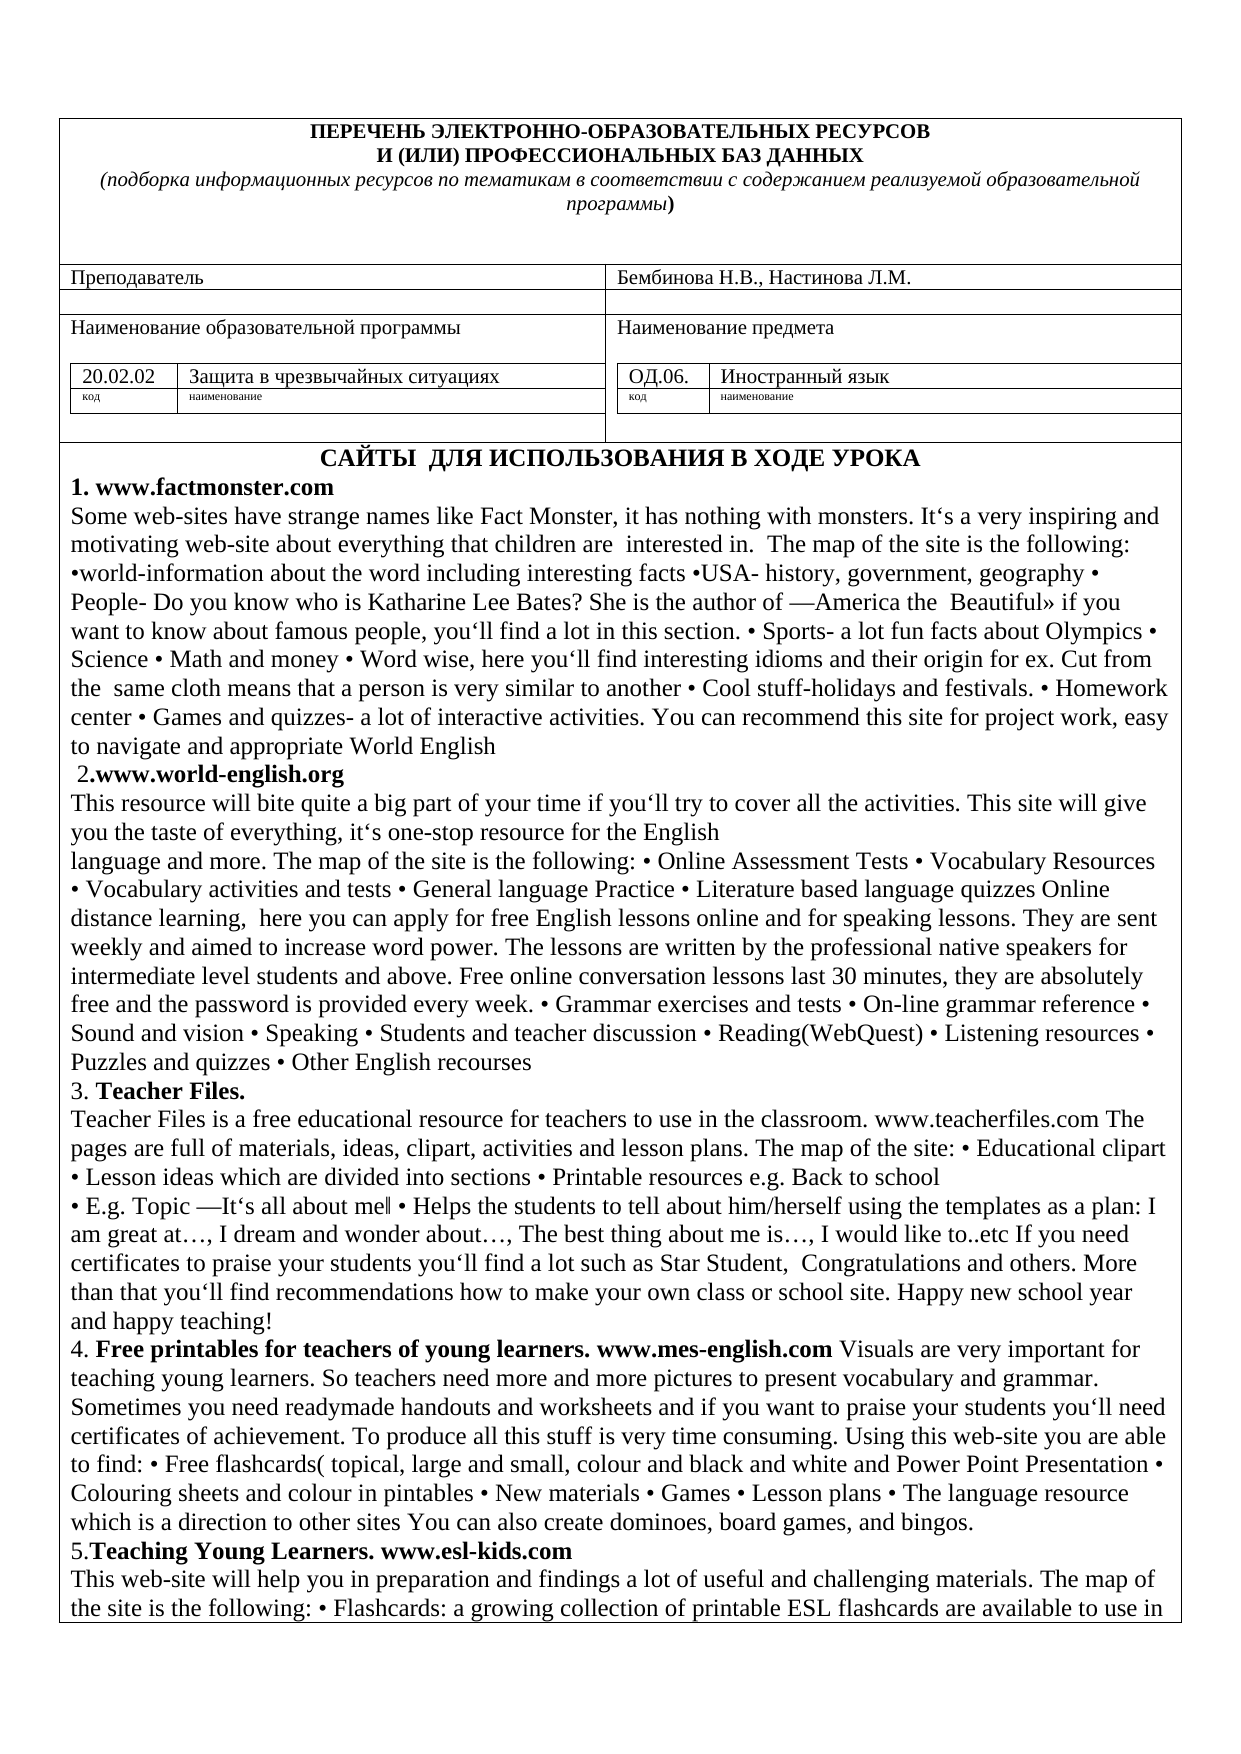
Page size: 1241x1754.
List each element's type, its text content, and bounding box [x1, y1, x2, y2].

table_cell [60, 443, 1181, 1622]
table_cell [60, 290, 605, 314]
table_cell Преподаватель [60, 265, 605, 289]
table_cell Бембинова Н.В., Настинова Л.М. [606, 265, 1181, 289]
table_header ПЕРЕЧЕНЬ ЭЛЕКТРОННО-ОБРАЗОВАТЕЛЬНЫХ РЕСУРСОВ И (ИЛИ) ПРОФЕССИОНАЛЬНЫХ БАЗ ДАННЫХ (подборка информационных ресурсов по тематикам в соответствии с содержанием реализуемой образовательной программы) [60, 119, 1181, 263]
table_cell [606, 290, 1181, 314]
table_cell Наименование образовательной программы [60, 315, 605, 442]
table_cell Наименование предмета [606, 315, 1181, 442]
